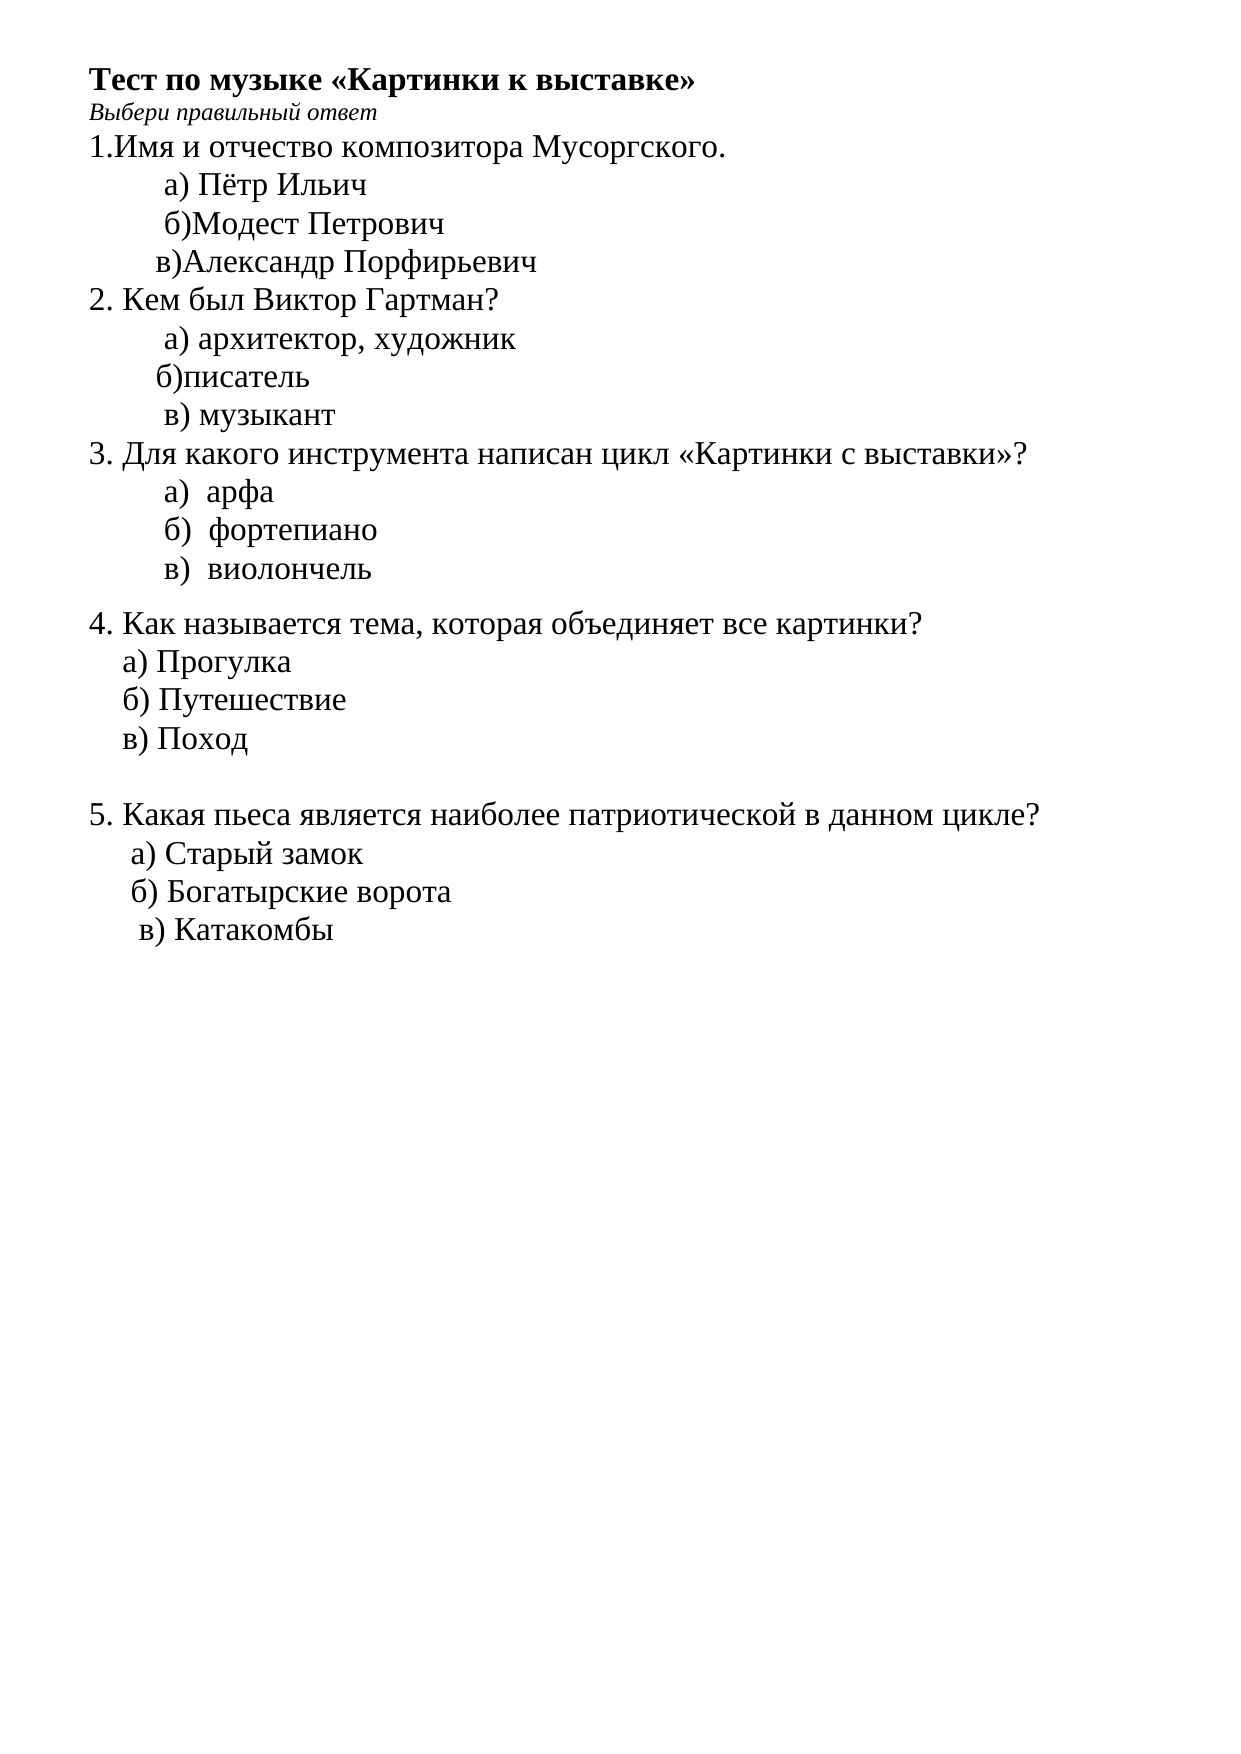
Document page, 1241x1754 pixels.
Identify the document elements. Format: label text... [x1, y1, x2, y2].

list а) арфа [89, 471, 1152, 509]
list в)Александр Порфирьевич [89, 241, 1152, 279]
list в) музыкант [89, 394, 1152, 433]
list б) Богатырские ворота [89, 871, 1152, 909]
list Тест по музыке «Картинки к выставке» [89, 59, 1152, 97]
list а) Пётр Ильич [89, 164, 1152, 203]
list б) фортепиано [89, 509, 1152, 548]
text а) Прогулка [89, 641, 1152, 679]
list б)писатель [89, 356, 1152, 394]
list а) архитектор, художник [89, 318, 1152, 356]
list Выбери правильный ответ [89, 97, 1152, 126]
text 4. Как называется тема, которая объединяет все картинки? [89, 603, 1152, 641]
list б)Модест Петрович [89, 203, 1152, 241]
list 3. Для какого инструмента написан цикл «Картинки с выставки»? [89, 433, 1152, 471]
list в) виолончель [89, 548, 1152, 586]
list в) Катакомбы [89, 909, 1152, 948]
text в) Поход [89, 718, 1152, 756]
list 5. Какая пьеса является наиболее патриотической в данном цикле? [89, 794, 1152, 833]
list а) Старый замок [89, 833, 1152, 871]
list 2. Кем был Виктор Гартман? [89, 279, 1152, 318]
text б) Путешествие [89, 679, 1152, 718]
list 1.Имя и отчество композитора Мусоргского. [89, 126, 1152, 164]
